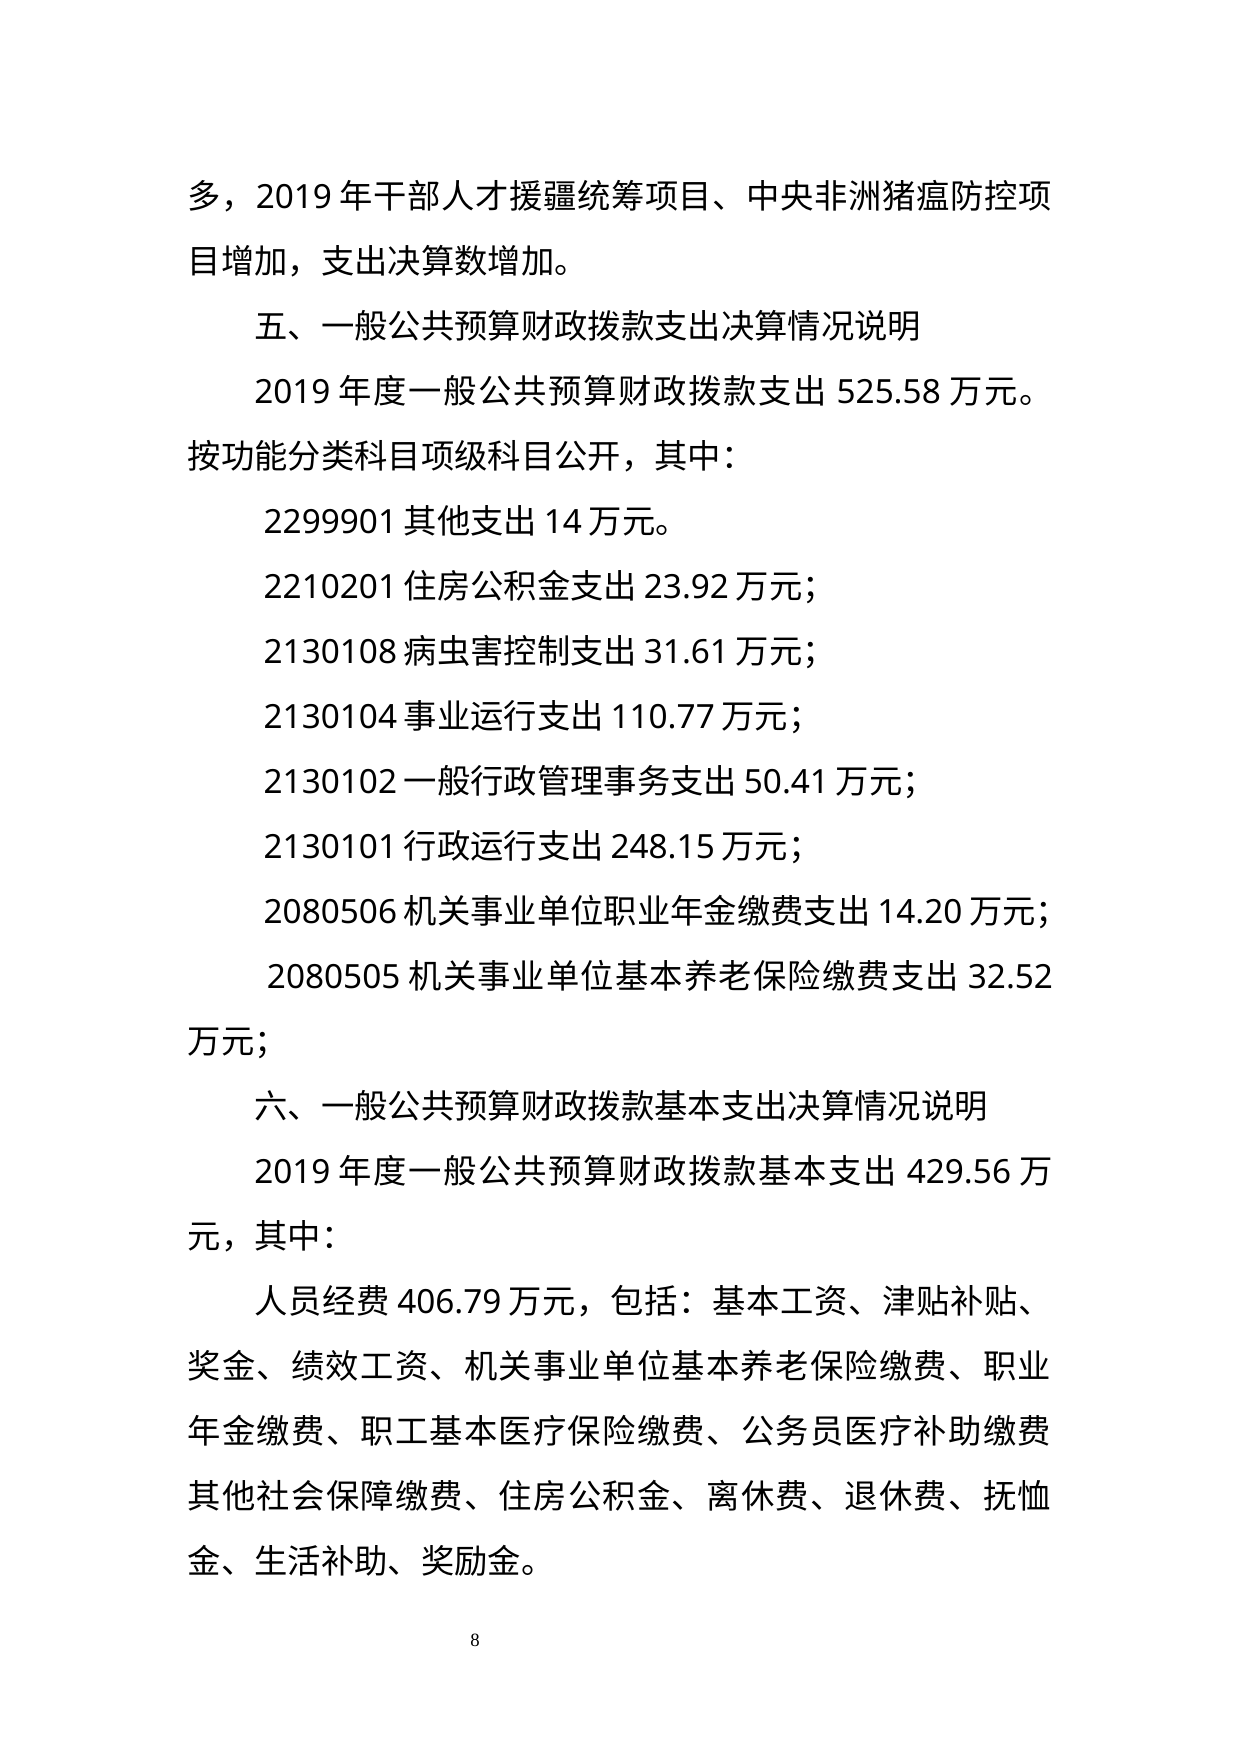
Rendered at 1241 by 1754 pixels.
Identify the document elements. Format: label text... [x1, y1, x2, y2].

text 2130104事业运行支出110.77万元； [187, 682, 1053, 747]
text 2130108病虫害控制支出31.61万元； [187, 617, 1053, 682]
text 人员经费406.79万元，包括：基本工资、津贴补贴、奖金、绩效工资、机关事业单位基本养老保险缴费、职业年金缴费、职工基本医疗保险缴费、公务员医疗补助缴费、其他社会保障缴费、住房公积金、离休费、退休费、抚恤金、生活补助、奖励金。 [187, 1267, 1053, 1592]
text 2299901其他支出14万元。 [187, 487, 1053, 552]
text 2130101行政运行支出248.15万元； [187, 812, 1053, 877]
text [187, 162, 1053, 292]
text 2080506机关事业单位职业年金缴费支出14.20万元； [187, 877, 1053, 942]
text 2019年度一般公共预算财政拨款基本支出429.56万元，其中： [187, 1137, 1053, 1267]
text 2080505机关事业单位基本养老保险缴费支出32.52万元； [187, 942, 1053, 1072]
text 2210201住房公积金支出23.92万元； [187, 552, 1053, 617]
text 2130102一般行政管理事务支出50.41万元； [187, 747, 1053, 812]
text 六、一般公共预算财政拨款基本支出决算情况说明 [187, 1072, 1053, 1137]
text 2019年度一般公共预算财政拨款支出525.58万元。按功能分类科目项级科目公开，其中： [187, 357, 1053, 487]
text 五、一般公共预算财政拨款支出决算情况说明 [187, 292, 1053, 357]
